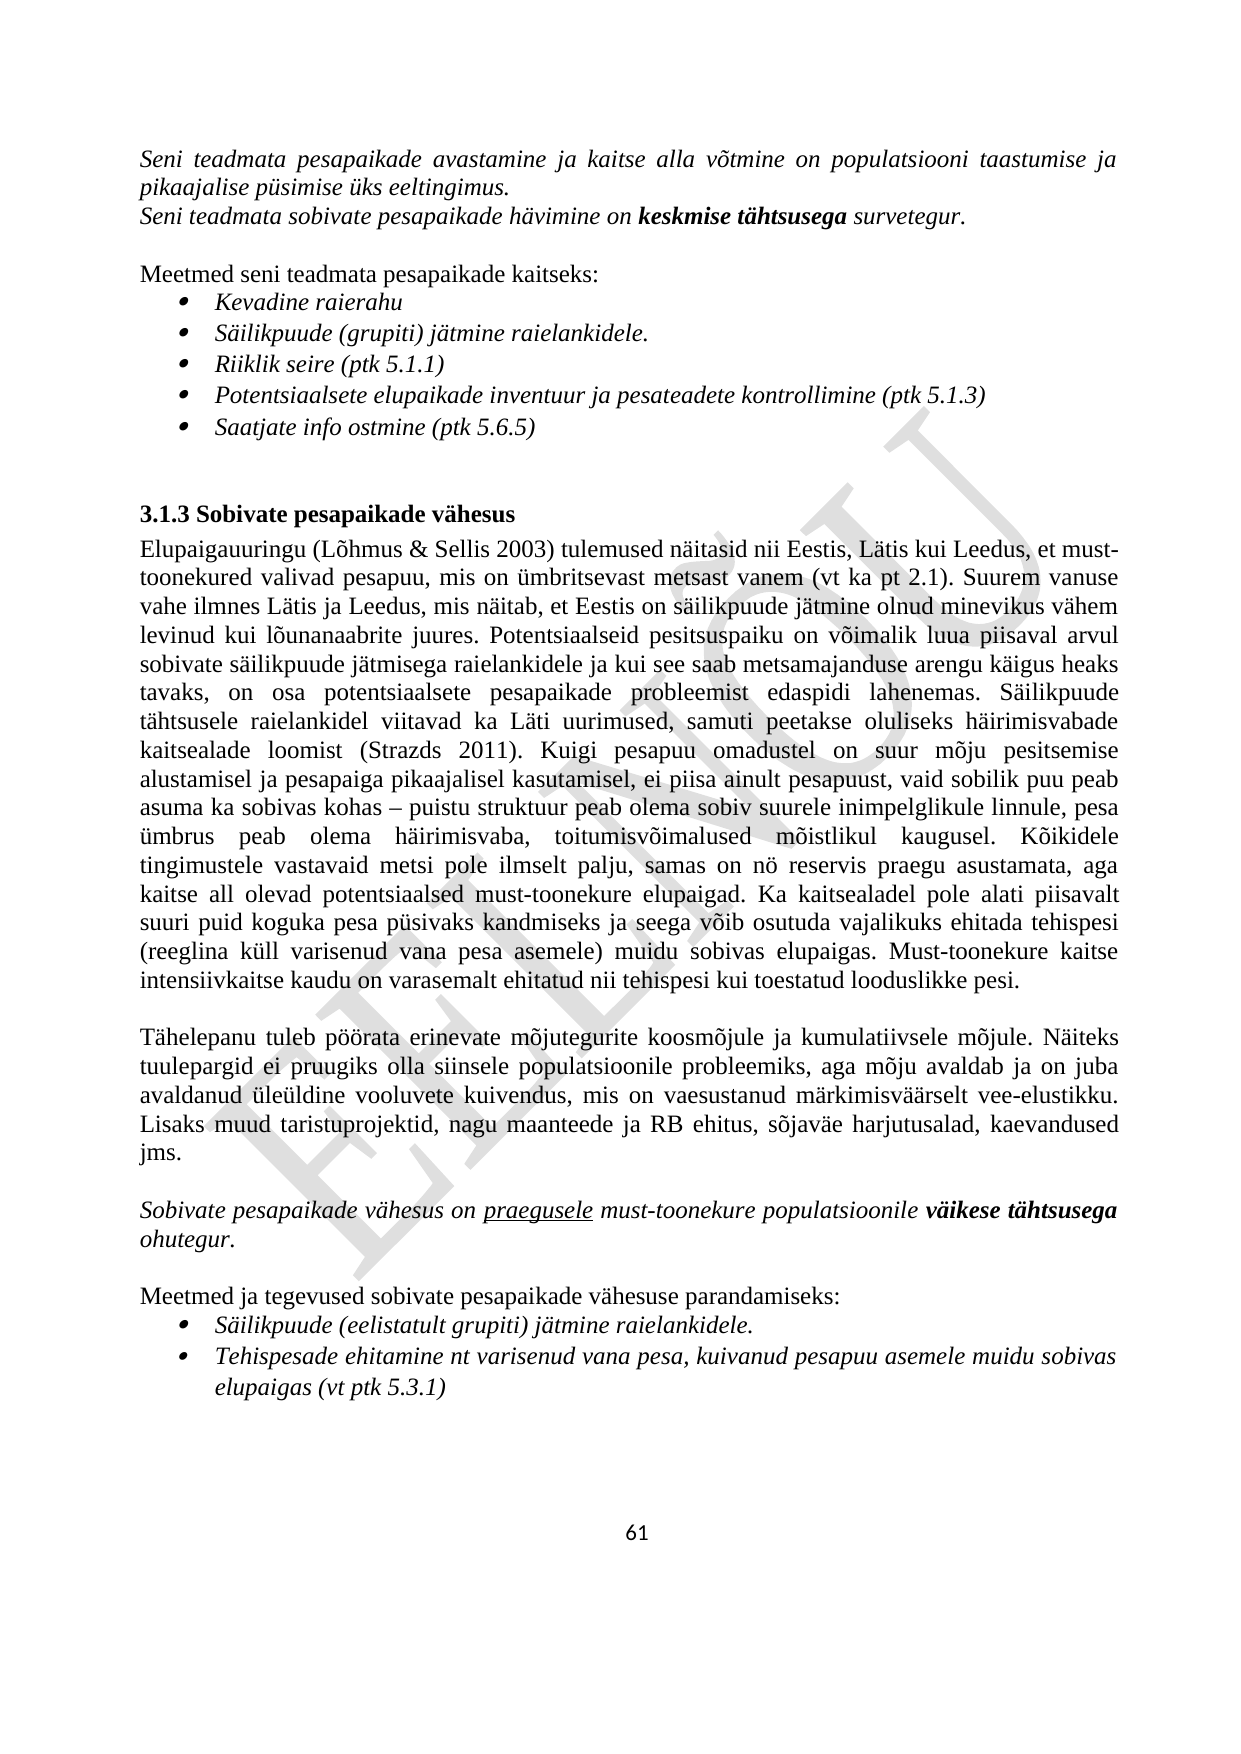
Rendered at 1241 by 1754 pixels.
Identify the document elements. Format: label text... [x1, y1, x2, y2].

list Saatjate info ostmine (ptk 5.6.5) [177, 412, 1120, 440]
text Tähelepanu tuleb pöörata erinevate mõjutegurite koosmõjule ja kumulatiivsele mõjule. Näiteks tuulepargid ei pruugiks olla siinsele populatsioonile probleemiks, aga mõju avaldab ja on juba avaldanud üleüldine vooluvete kuivendus, mis on vaesustanud märkimisväärselt vee-elustikku. Lisaks muud taristuprojektid, nagu maanteede ja RB ehitus, sõjaväe harjutusalad, kaevandused jms. [139, 1022, 1120, 1166]
list Riiklik seire (ptk 5.1.1) [177, 349, 1120, 378]
list Kevadine raierahu [177, 287, 1120, 316]
text Elupaigauuringu (Lõhmus & Sellis 2003) tulemused näitasid nii Eestis, Lätis kui Leedus, et must-toonekured valivad pesapuu, mis on ümbritsevast metsast vanem (vt ka pt 2.1). Suurem vanuse vahe ilmnes Lätis ja Leedus, mis näitab, et Eestis on säilikpuude jätmine olnud minevikus vähem levinud kui lõunanaabrite juures. Potentsiaalseid pesitsuspaiku on võimalik luua piisaval arvul sobivate säilikpuude jätmisega raielankidele ja kui see saab metsamajanduse arengu käigus heaks tavaks, on osa potentsiaalsete pesapaikade probleemist edaspidi lahenemas. Säilikpuude tähtsusele raielankidel viitavad ka Läti uurimused, samuti peetakse oluliseks häirimisvabade kaitsealade loomist (Strazds 2011). Kuigi pesapuu omadustel on suur mõju pesitsemise alustamisel ja pesapaiga pikaajalisel kasutamisel, ei piisa ainult pesapuust, vaid sobilik puu peab asuma ka sobivas kohas – puistu struktuur peab olema sobiv suurele inimpelglikule linnule, pesa ümbrus peab olema häirimisvaba, toitumisvõimalused mõistlikul kaugusel. Kõikidele tingimustele vastavaid metsi pole ilmselt palju, samas on nö reservis praegu asustamata, aga kaitse all olevad potentsiaalsed must-toonekure elupaigad. Ka kaitsealadel pole alati piisavalt suuri puid koguka pesa püsivaks kandmiseks ja seega võib osutuda vajalikuks ehitada tehispesi (reeglina küll varisenud vana pesa asemele) muidu sobivas elupaigas. Must-toonekure kaitse intensiivkaitse kaudu on varasemalt ehitatud nii tehispesi kui toestatud looduslikke pesi. [139, 534, 1120, 994]
text Seni teadmata pesapaikade avastamine ja kaitse alla võtmine on populatsiooni taastumise ja pikaajalise püsimise üks eeltingimus. [139, 144, 1120, 201]
text Meetmed ja tegevused sobivate pesapaikade vähesuse parandamiseks: [139, 1281, 1120, 1310]
list Potentsiaalsete elupaikade inventuur ja pesateadete kontrollimine (ptk 5.1.3) [177, 381, 1120, 409]
list Tehispesade ehitamine nt varisenud vana pesa, kuivanud pesapuu asemele muidu sobivas elupaigas (vt ptk 5.3.1) [177, 1341, 1120, 1401]
text Meetmed seni teadmata pesapaikade kaitseks: [139, 259, 1120, 287]
list Säilikpuude (grupiti) jätmine raielankidele. [177, 318, 1120, 347]
subtitle 3.1.3 Sobivate pesapaikade vähesus [139, 499, 1103, 527]
text Seni teadmata sobivate pesapaikade hävimine on keskmise tähtsusega survetegur. [139, 201, 1120, 230]
text Sobivate pesapaikade vähesus on praegusele must-toonekure populatsioonile väikese tähtsusega ohutegur. [139, 1195, 1120, 1252]
list Säilikpuude (eelistatult grupiti) jätmine raielankidele. [177, 1310, 1120, 1339]
